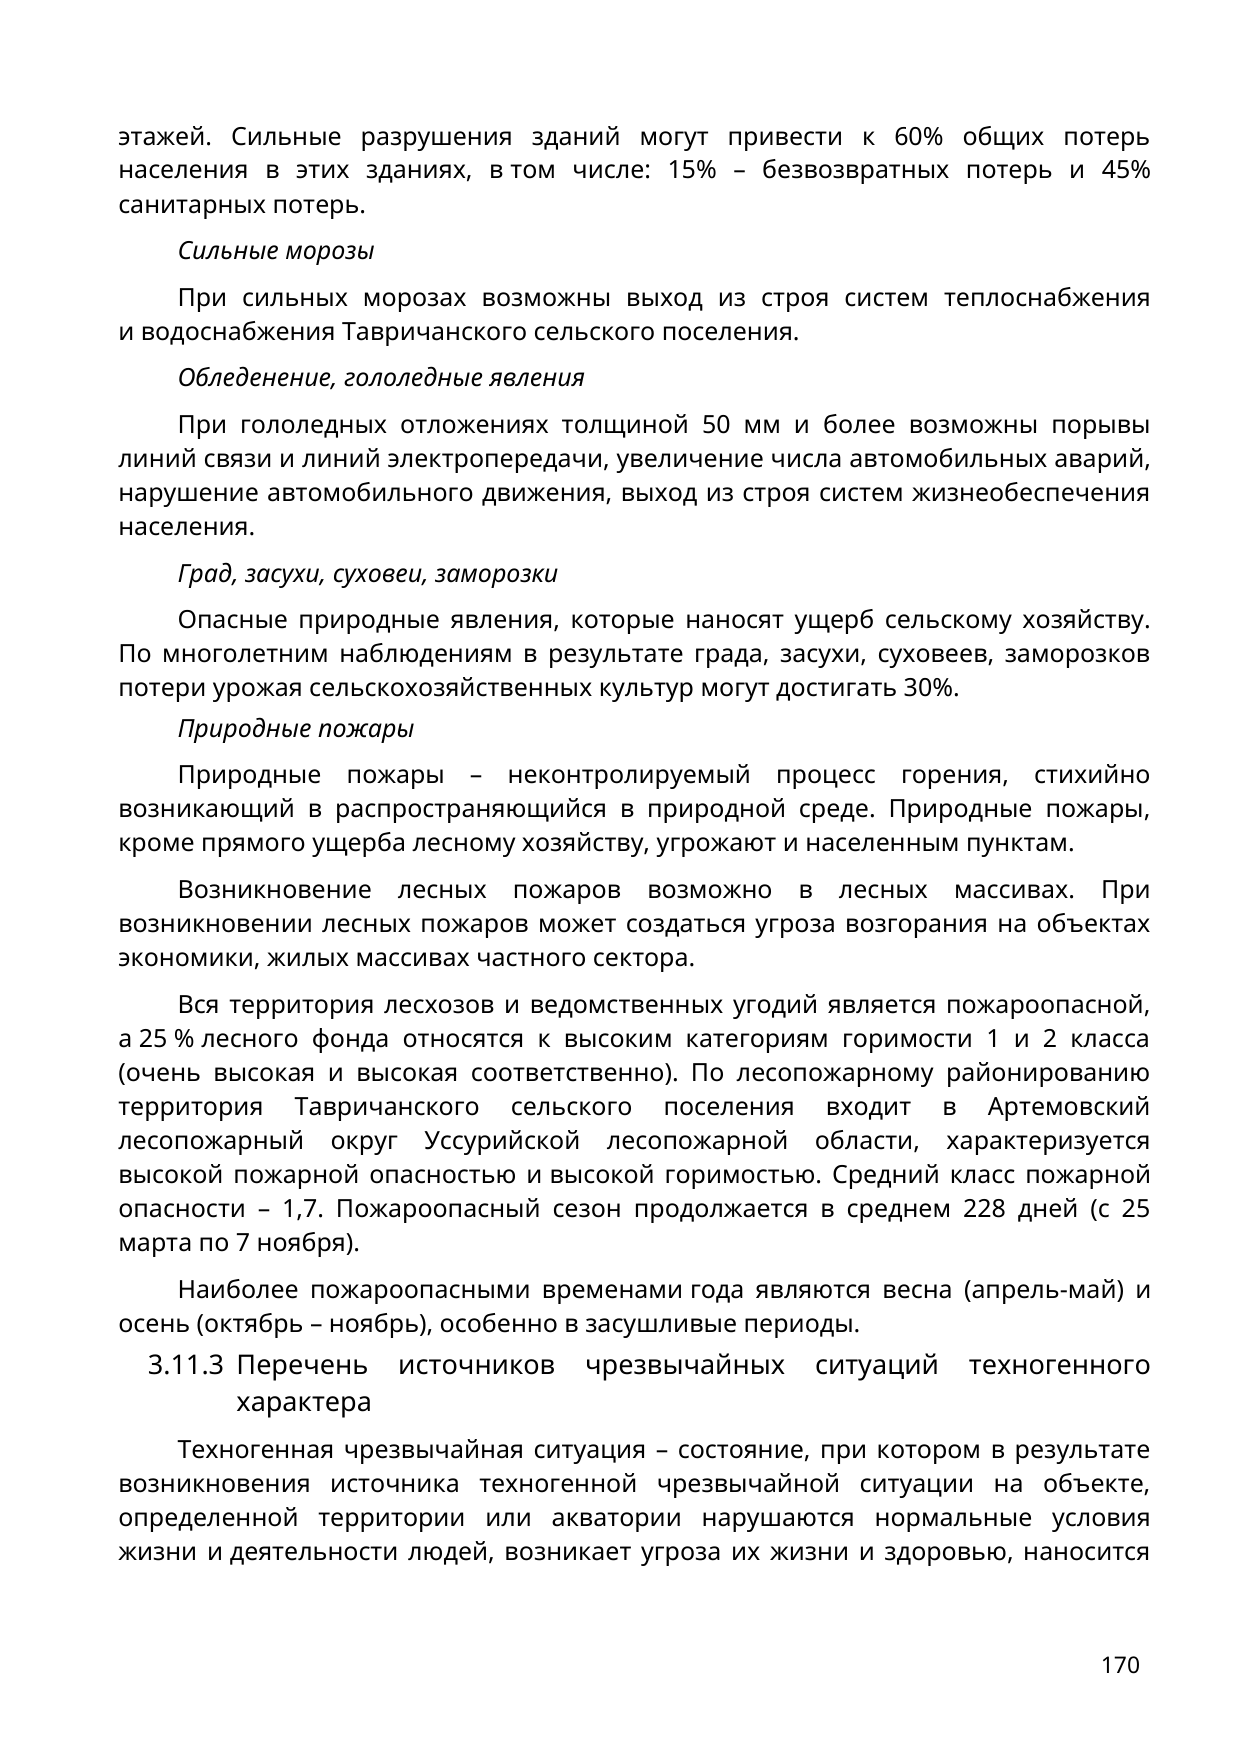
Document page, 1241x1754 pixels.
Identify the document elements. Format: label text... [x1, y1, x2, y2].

text При сильных морозах возможны выход из строя систем теплоснабжения и водоснабжения Тавричанского сельского поселения. [118, 279, 1152, 347]
text Град, засухи, суховеи, заморозки [118, 555, 1152, 589]
text Сильные морозы [118, 233, 1152, 267]
text При гололедных отложениях толщиной 50 мм и более возможны порывы линий связи и линий электропередачи, увеличение числа автомобильных аварий, нарушение автомобильного движения, выход из строя систем жизнеобеспечения населения. [118, 407, 1152, 543]
text Опасные природные явления, которые наносят ущерб сельскому хозяйству. По многолетним наблюдениям в результате града, засухи, суховеев, заморозков потери урожая сельскохозяйственных культур могут достигать 30%. [118, 602, 1152, 704]
text Вся территория лесхозов и ведомственных угодий является пожароопасной, а 25 % лесного фонда относятся к высоким категориям горимости 1 и 2 класса (очень высокая и высокая соответственно). По лесопожарному районированию территория Тавричанского сельского поселения входит в Артемовский лесопожарный округ Уссурийской лесопожарной области, характеризуется высокой пожарной опасностью и высокой горимостью. Средний класс пожарной опасности – 1,7. Пожароопасный сезон продолжается в среднем 228 дней (с 25 марта по 7 ноября). [118, 986, 1152, 1259]
text Наиболее пожароопасными временами года являются весна (апрель-май) и осень (октябрь – ноябрь), особенно в засушливые периоды. [118, 1271, 1152, 1339]
text Возникновение лесных пожаров возможно в лесных массивах. При возникновении лесных пожаров может создаться угроза возгорания на объектах экономики, жилых массивах частного сектора. [118, 872, 1152, 974]
subtitle Перечень источников чрезвычайных ситуаций техногенного характера [148, 1346, 1152, 1419]
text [118, 1432, 1152, 1568]
text Природные пожары [118, 710, 1152, 744]
text Обледенение, гололедные явления [118, 360, 1152, 394]
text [118, 118, 1152, 220]
text Природные пожары – неконтролируемый процесс горения, стихийно возникающий в распространяющийся в природной среде. Природные пожары, кроме прямого ущерба лесному хозяйству, угрожают и населенным пунктам. [118, 757, 1152, 859]
